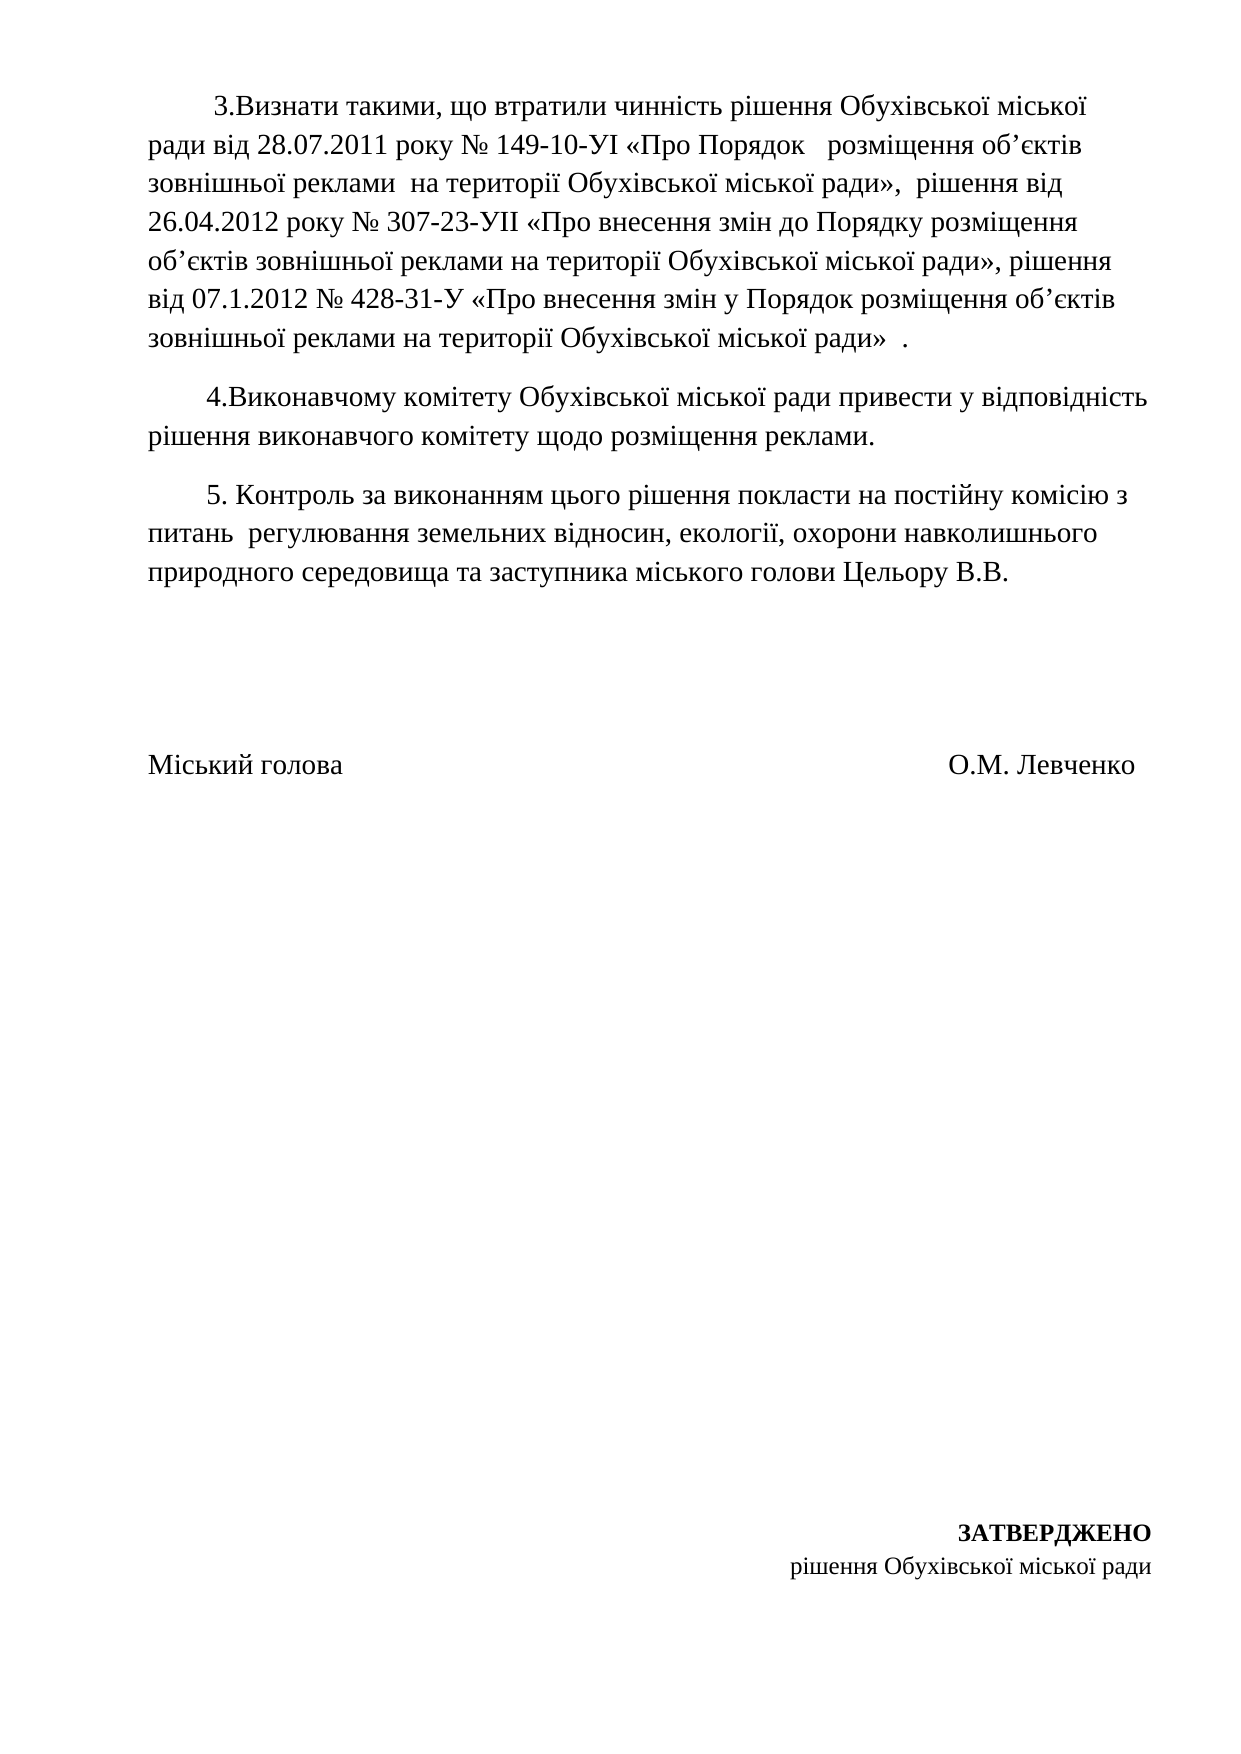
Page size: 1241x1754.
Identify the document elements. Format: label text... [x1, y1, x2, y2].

text 5. Контроль за виконанням цього рішення покласти на постійну комісію з питань регулювання земельних відносин, екології, охорони навколишнього природного середовища та заступника міського голови Цельору В.В. [148, 477, 1152, 588]
text Міський голова О.М. Левченко [148, 747, 1152, 781]
text 3.Визнати такими, що втратили чинність рішення Обухівської міської ради від 28.07.2011 року № 149-10-УІ «Про Порядок розміщення об’єктів зовнішньої реклами на території Обухівської міської ради», рішення від 26.04.2012 року № 307-23-УІІ «Про внесення змін до Порядку розміщення об’єктів зовнішньої реклами на території Обухівської міської ради», рішення від 07.1.2012 № 428-31-У «Про внесення змін у Порядок розміщення об’єктів зовнішньої реклами на території Обухівської міської ради» . [148, 88, 1152, 353]
text 4.Виконавчому комітету Обухівської міської ради привести у відповідність рішення виконавчого комітету щодо розміщення реклами. [148, 379, 1152, 451]
text рішення Обухівської міської ради [148, 1551, 1152, 1580]
text ЗАТВЕРДЖЕНО [148, 1518, 1152, 1547]
